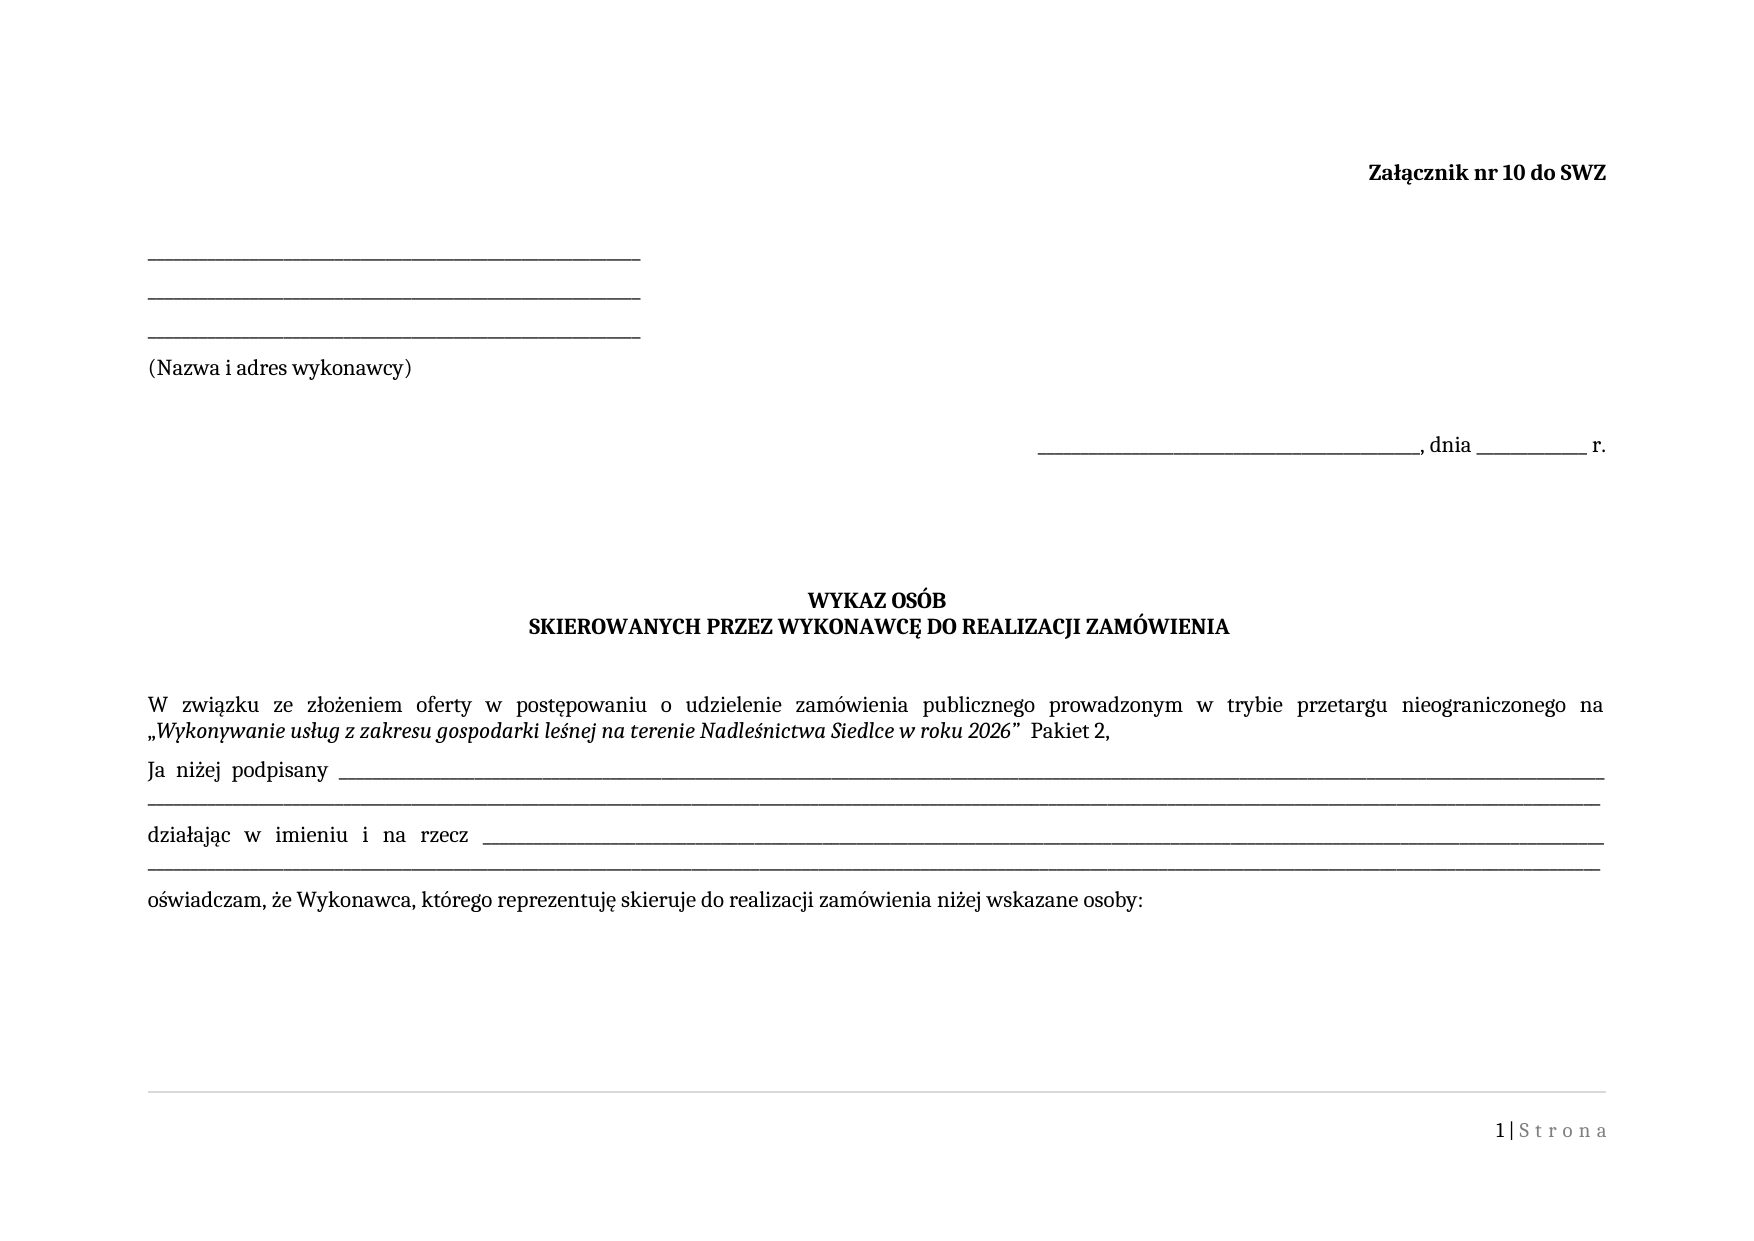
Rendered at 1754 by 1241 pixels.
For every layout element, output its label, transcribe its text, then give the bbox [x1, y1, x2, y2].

text oświadczam, że Wykonawca, którego reprezentuję skieruje do realizacji zamówienia niżej wskazane osoby: [148, 887, 1606, 913]
text __________________________________________________________ [148, 277, 1606, 303]
text _____________________________________________, dnia _____________ r. [148, 432, 1606, 458]
text __________________________________________________________ [148, 238, 1606, 264]
text Załącznik nr 10 do SWZ [148, 160, 1606, 186]
text działając w imieniu i na rzecz ____________________________________________________________________________________________________________________________________ ___________________________________________________________________________________________________________________________________________________________________________ [148, 822, 1606, 875]
text __________________________________________________________ [148, 316, 1606, 342]
text (Nazwa i adres wykonawcy) [148, 354, 1606, 381]
text Ja niżej podpisany _____________________________________________________________________________________________________________________________________________________ ___________________________________________________________________________________________________________________________________________________________________________ [148, 757, 1606, 809]
text W związku ze złożeniem oferty w postępowaniu o udzielenie zamówienia publicznego prowadzonym w trybie przetargu nieograniczonego na „Wykonywanie usług z zakresu gospodarki leśnej na terenie Nadleśnictwa Siedlce w roku 2026” Pakiet 2, [148, 692, 1606, 744]
text WYKAZ OSÓB SKIEROWANYCH PRZEZ WYKONAWCĘ DO REALIZACJI ZAMÓWIENIA [148, 587, 1606, 640]
